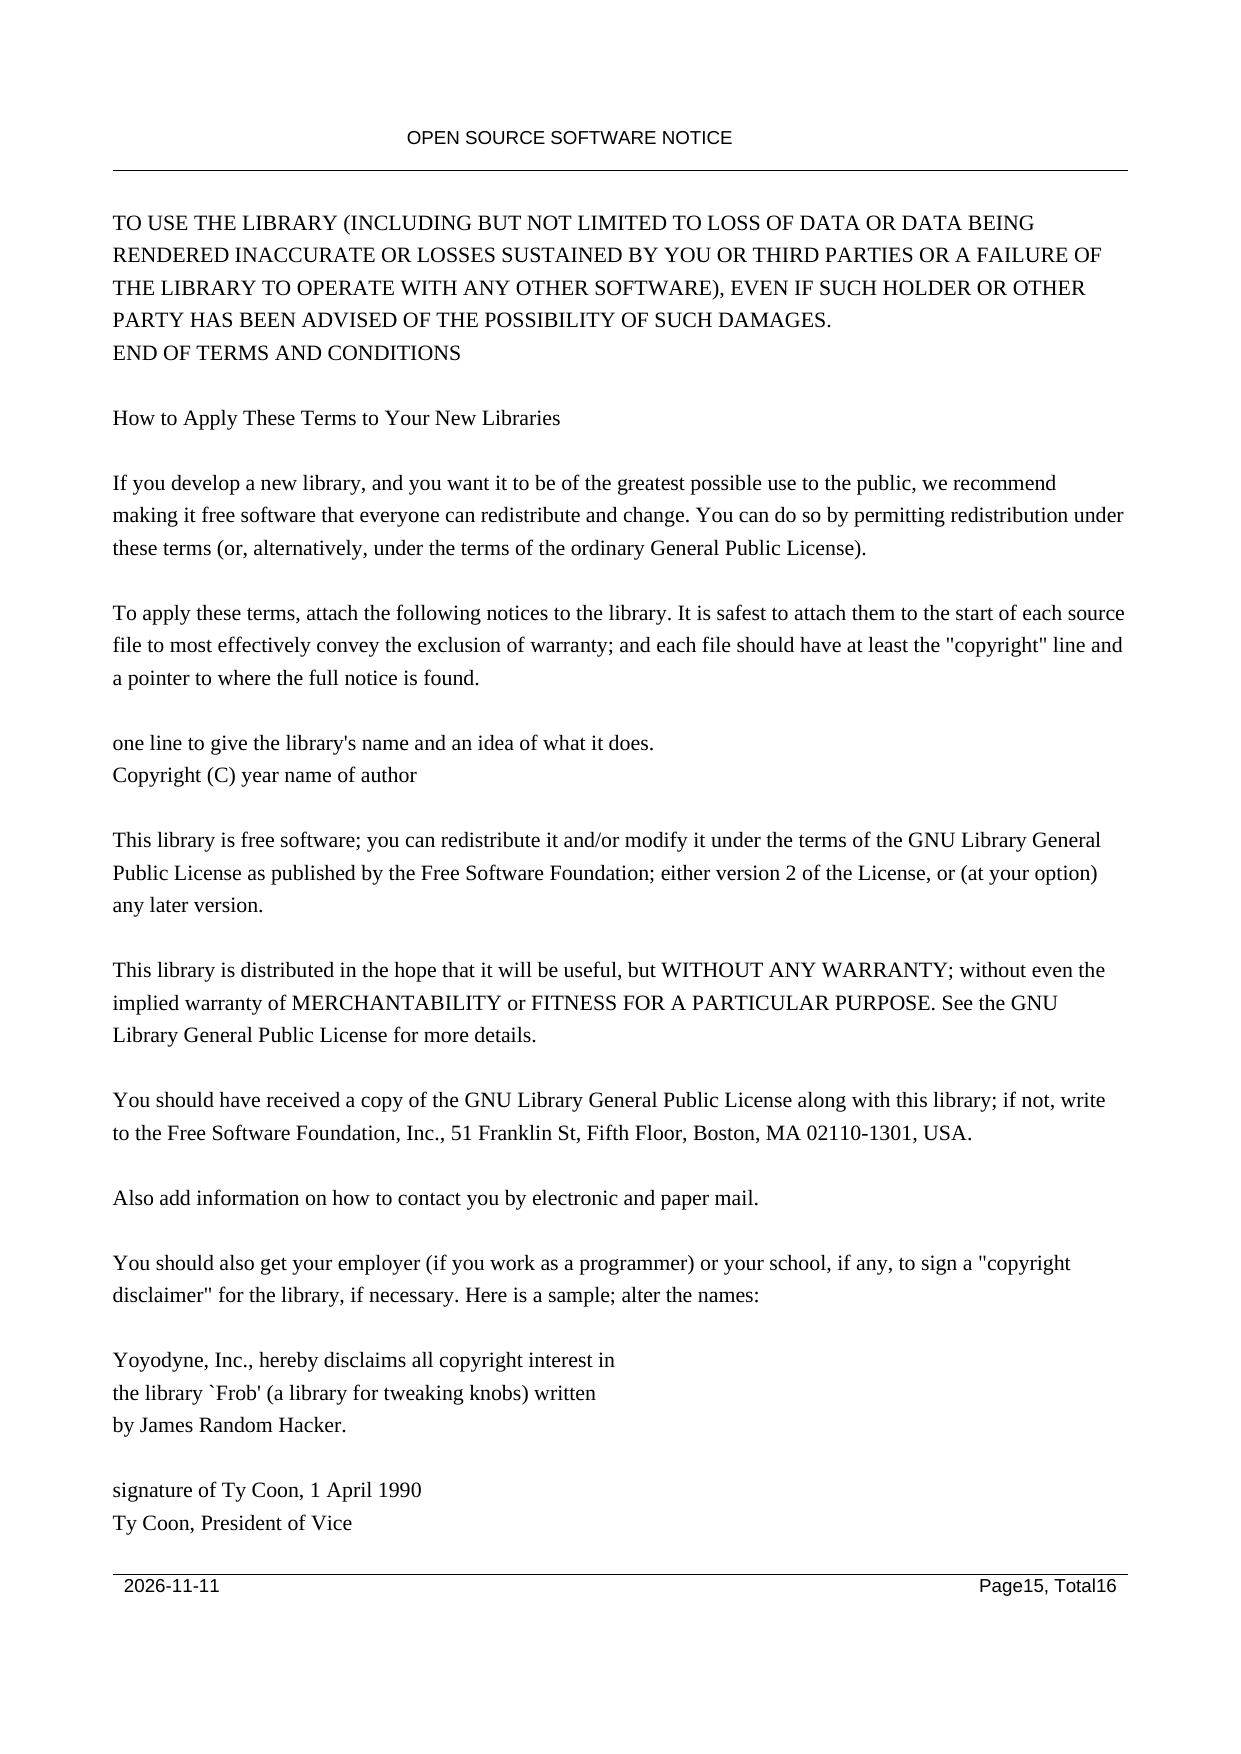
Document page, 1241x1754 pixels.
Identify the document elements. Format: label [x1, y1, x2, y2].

text [112, 206, 1128, 1539]
